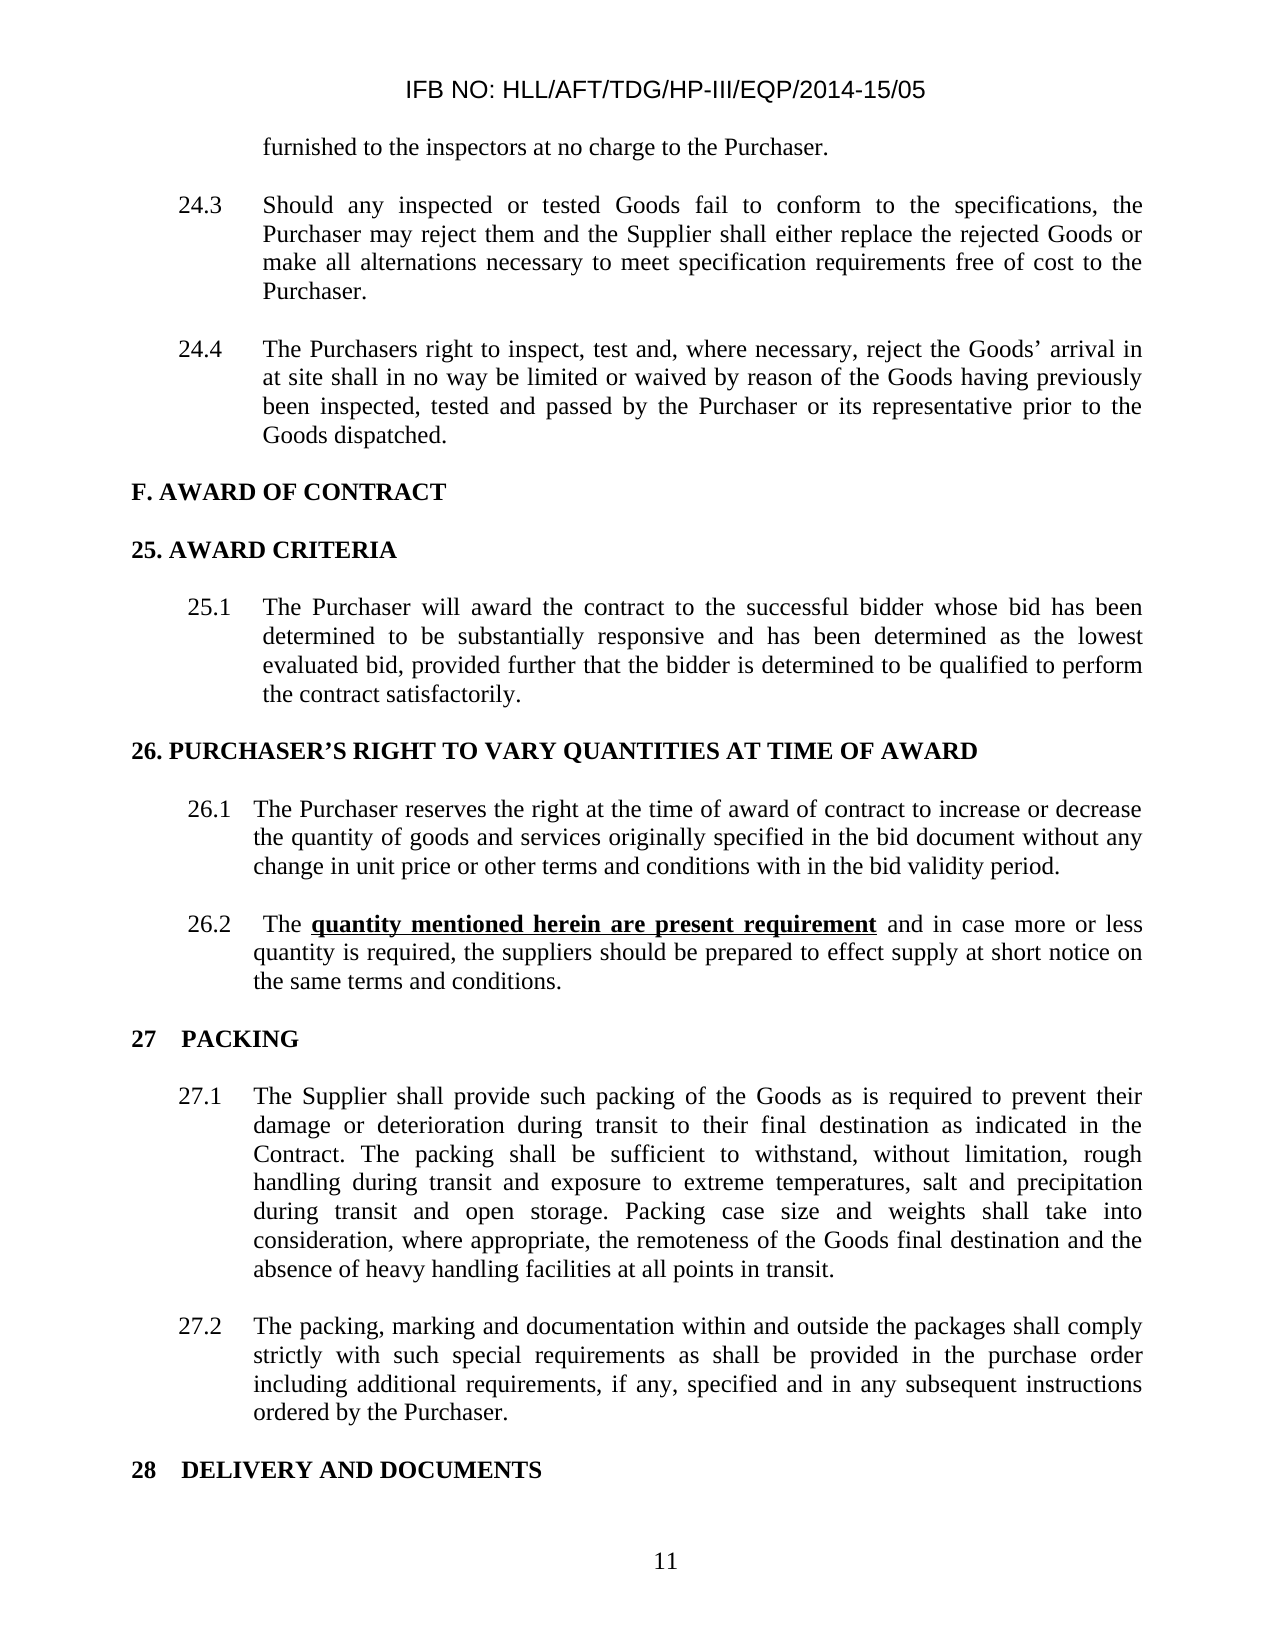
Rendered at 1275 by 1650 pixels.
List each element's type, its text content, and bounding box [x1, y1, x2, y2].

text 26. PURCHASER’S RIGHT TO VARY QUANTITIES AT TIME OF AWARD [131, 736, 1200, 765]
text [178, 132, 1144, 161]
list The quantity mentioned herein are present requirement and in case more or less quantity is required, the suppliers should be prepared to effect supply at short notice on the same terms and conditions. [187, 909, 1144, 995]
text 25.1 The Purchaser will award the contract to the successful bidder whose bid has been determined to be substantially responsive and has been determined as the lowest evaluated bid, provided further that the bidder is determined to be qualified to perform the contract satisfactorily. [187, 592, 1144, 707]
list The Purchaser reserves the right at the time of award of contract to increase or decrease the quantity of goods and services originally specified in the bid document without any change in unit price or other terms and conditions with in the bid validity period. [187, 794, 1144, 880]
list PACKING [131, 1024, 1200, 1052]
list The packing, marking and documentation within and outside the packages shall comply strictly with such special requirements as shall be provided in the purchase order including additional requirements, if any, specified and in any subsequent instructions ordered by the Purchaser. [178, 1311, 1144, 1426]
text 24.4 The Purchasers right to inspect, test and, where necessary, reject the Goods’ arrival in at site shall in no way be limited or waived by reason of the Goods having previously been inspected, tested and passed by the Purchaser or its representative prior to the Goods dispatched. [178, 334, 1144, 449]
list The Supplier shall provide such packing of the Goods as is required to prevent their damage or deterioration during transit to their final destination as indicated in the Contract. The packing shall be sufficient to withstand, without limitation, rough handling during transit and exposure to extreme temperatures, salt and precipitation during transit and open storage. Packing case size and weights shall take into consideration, where appropriate, the remoteness of the Goods final destination and the absence of heavy handling facilities at all points in transit. [178, 1081, 1144, 1282]
list DELIVERY AND DOCUMENTS [131, 1455, 1200, 1484]
text 24.3 Should any inspected or tested Goods fail to conform to the specifications, the Purchaser may reject them and the Supplier shall either replace the rejected Goods or make all alternations necessary to meet specification requirements free of cost to the Purchaser. [178, 190, 1144, 305]
text 25. AWARD CRITERIA [131, 535, 1200, 564]
text F. AWARD OF CONTRACT [131, 477, 1200, 506]
